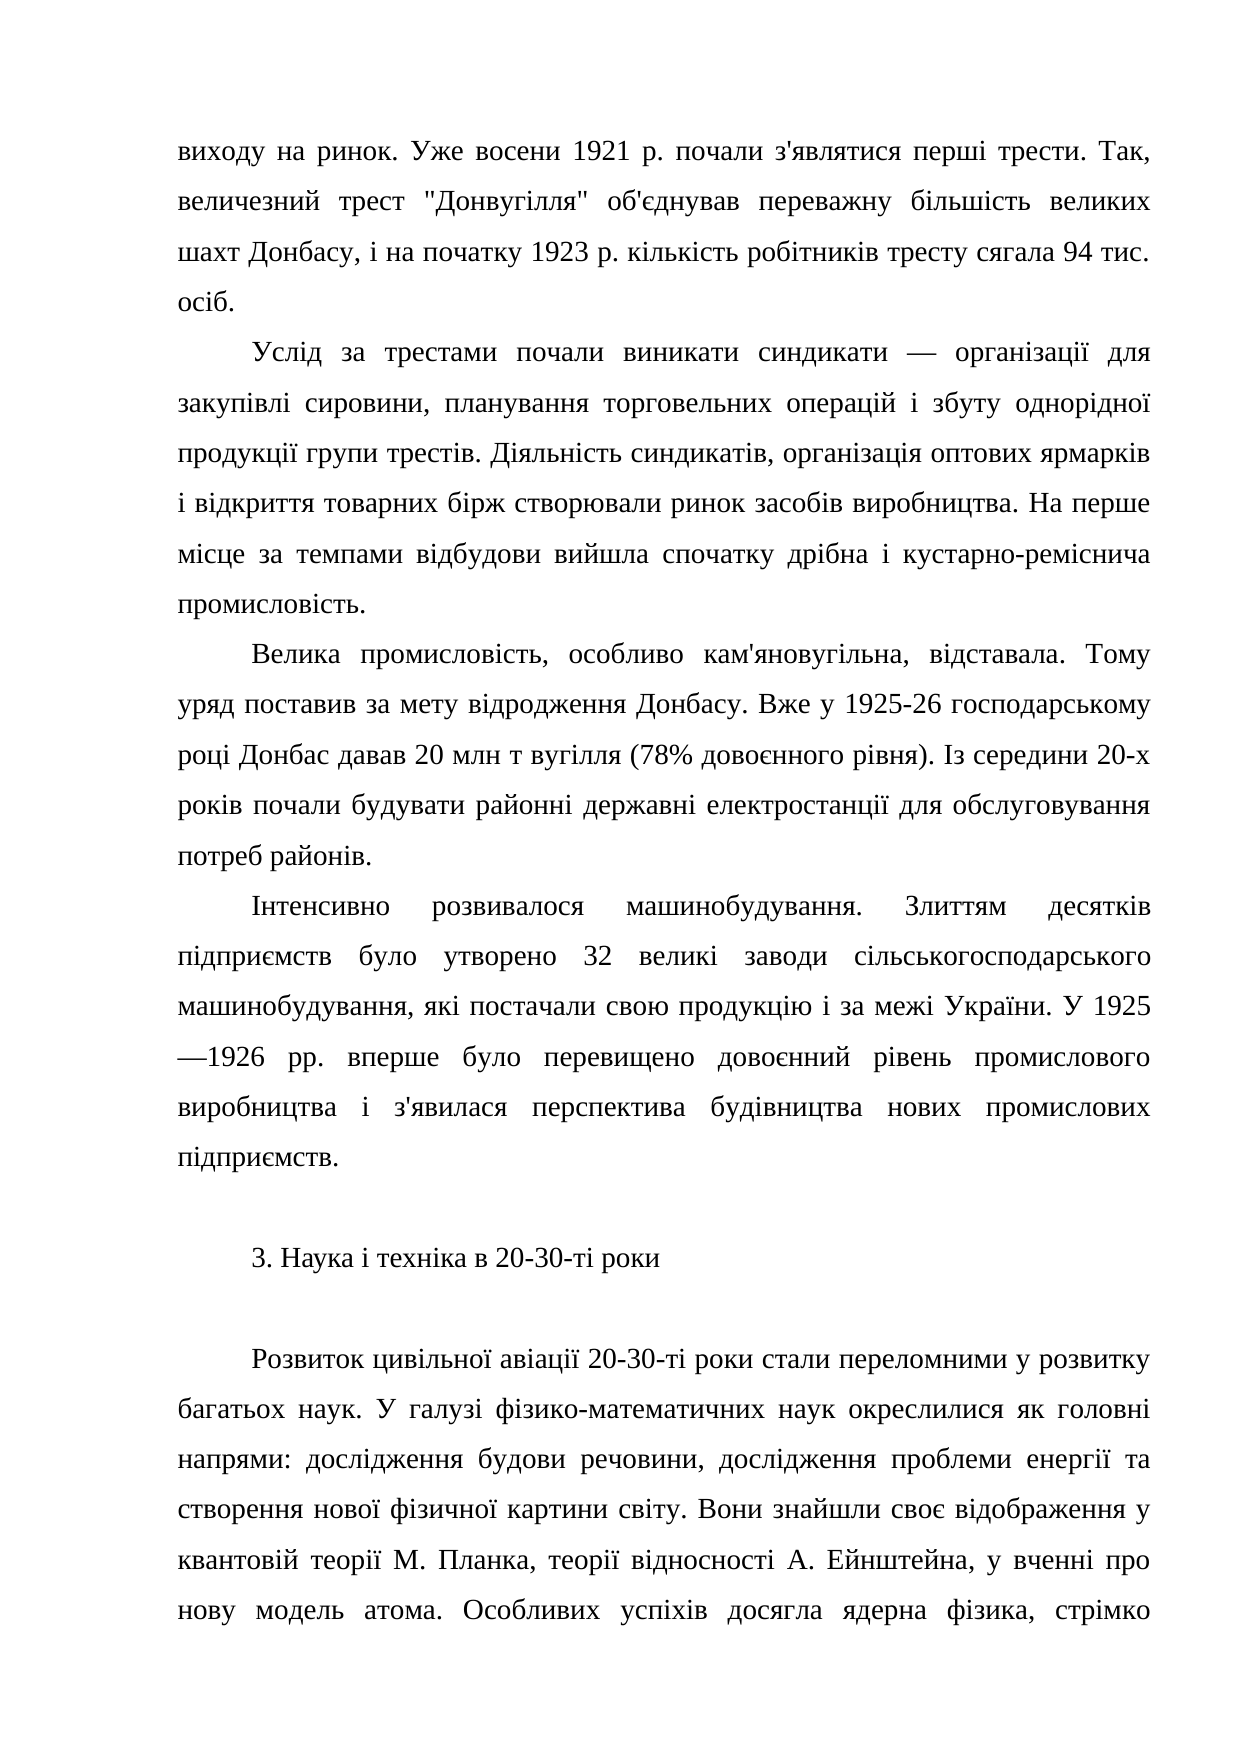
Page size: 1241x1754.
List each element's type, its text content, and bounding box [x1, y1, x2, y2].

subtitle 3. Наука і техніка в 20-30-ті роки [251, 1240, 1152, 1274]
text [177, 133, 1152, 318]
text Услід за трестами почали виникати синдикати — організації для закупівлі сировини, планування торговельних операцій і збуту однорідної продукції групи трестів. Діяльність синдикатів, організація оптових ярмарків і відкриття товарних бірж створювали ринок засобів виробництва. На перше місце за темпами відбудови вийшла спочатку дрібна і кустарно-реміснича промисловість. [177, 334, 1152, 619]
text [177, 1341, 1152, 1626]
text Інтенсивно розвивалося машинобудування. Злиттям десятків підприємств було утворено 32 великі заводи сільськогосподарського машинобудування, які постачали свою продукцію і за межі України. У 1925—1926 pp. вперше було перевищено довоєнний рівень промислового виробництва і з'явилася перспектива будівництва нових промислових підприємств. [177, 888, 1152, 1173]
text Велика промисловість, особливо кам'яновугільна, відставала. Тому уряд поставив за мету відродження Донбасу. Вже у 1925-26 господарському році Донбас давав 20 млн т вугілля (78% довоєнного рівня). Із середини 20-х років почали будувати районні державні електростанції для обслуговування потреб районів. [177, 636, 1152, 871]
